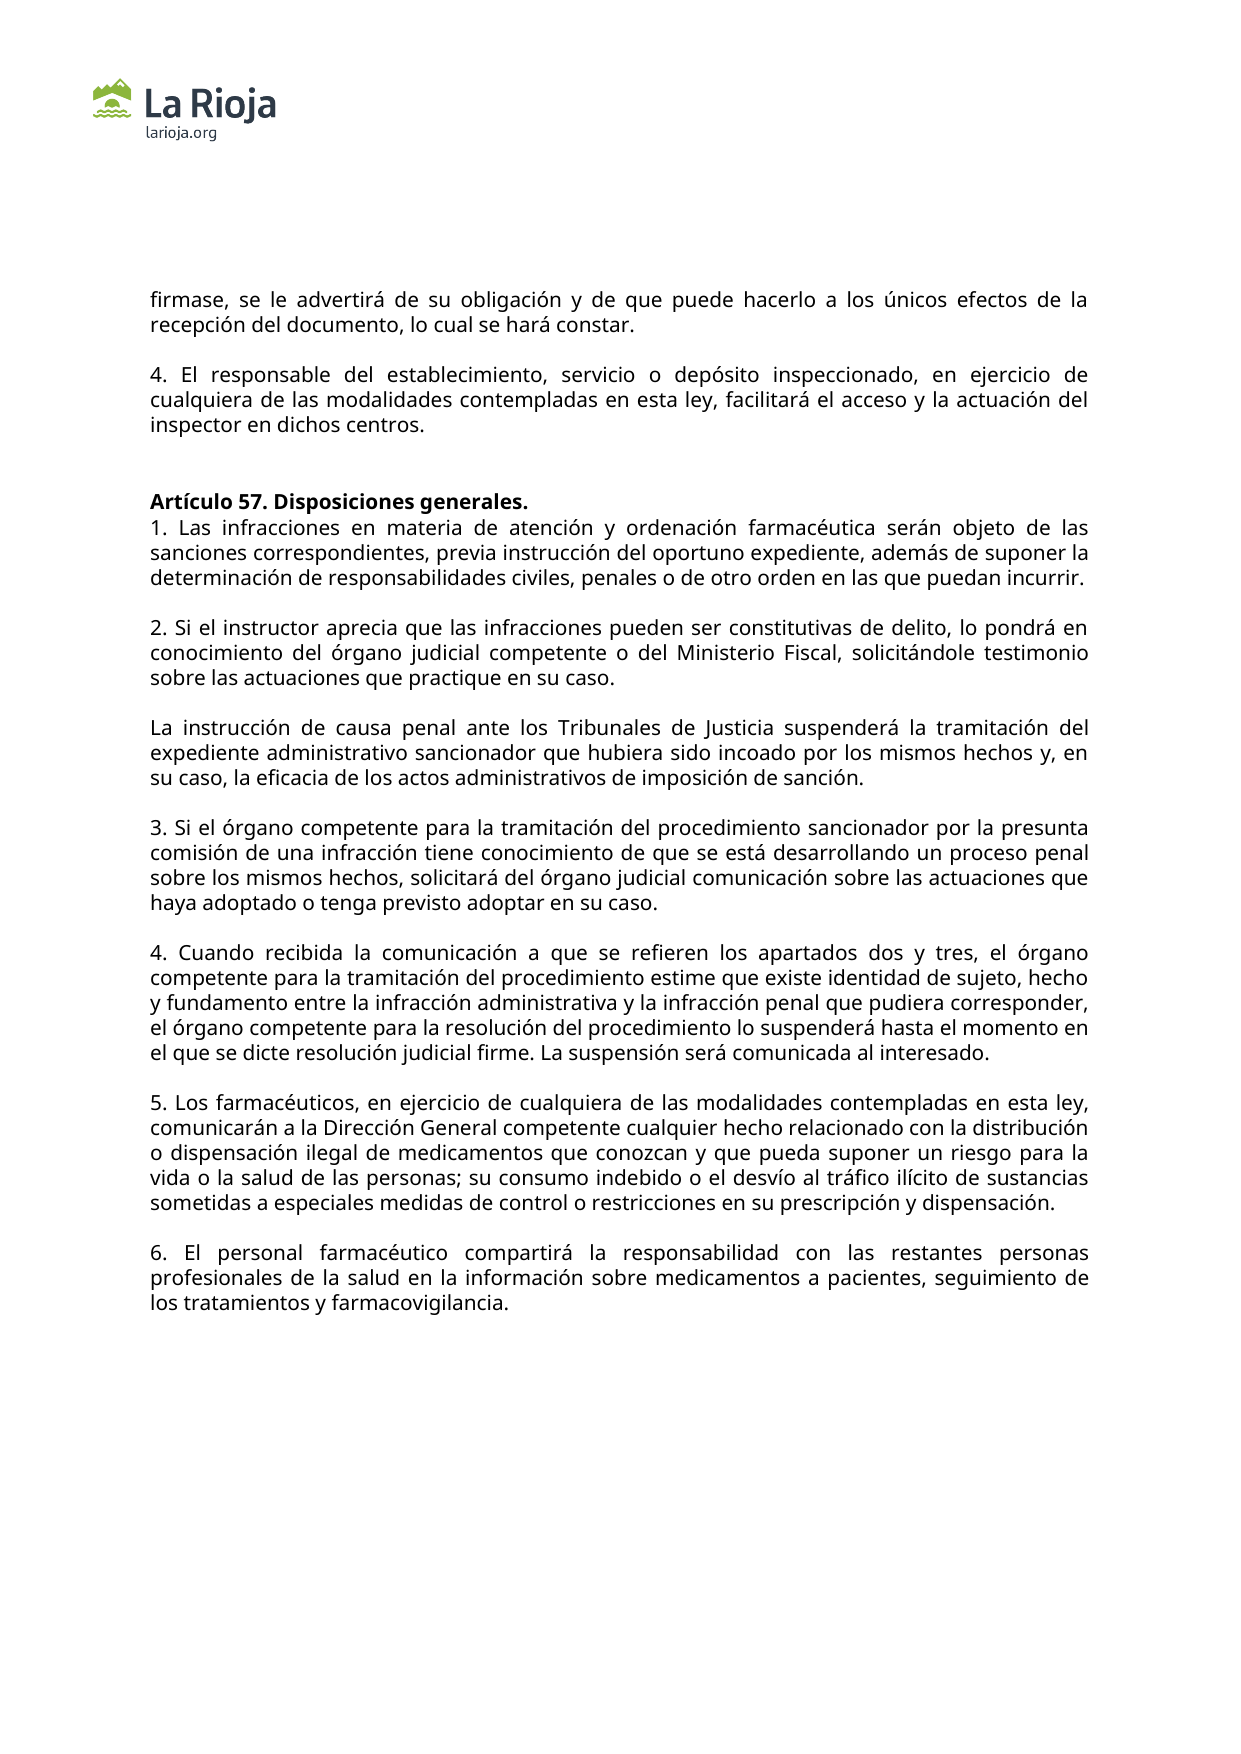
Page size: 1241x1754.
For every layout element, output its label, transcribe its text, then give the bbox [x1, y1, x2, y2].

picture [0, 0, 1241, 237]
text 4. El responsable del establecimiento, servicio o depósito inspeccionado, en ejercicio de cualquiera de las modalidades contempladas en esta ley, facilitará el acceso y la actuación del inspector en dichos centros. [150, 362, 1090, 437]
text 2. Si el instructor aprecia que las infracciones pueden ser constitutivas de delito, lo pondrá en conocimiento del órgano judicial competente o del Ministerio Fiscal, solicitándole testimonio sobre las actuaciones que practique en su caso. [150, 616, 1090, 691]
text 5. Los farmacéuticos, en ejercicio de cualquiera de las modalidades contempladas en esta ley, comunicarán a la Dirección General competente cualquier hecho relacionado con la distribución o dispensación ilegal de medicamentos que conozcan y que pueda suponer un riesgo para la vida o la salud de las personas; su consumo indebido o el desvío al tráfico ilícito de sustancias sometidas a especiales medidas de control o restricciones en su prescripción y dispensación. [150, 1091, 1090, 1216]
text 4. Cuando recibida la comunicación a que se refieren los apartados dos y tres, el órgano competente para la tramitación del procedimiento estime que existe identidad de sujeto, hecho y fundamento entre la infracción administrativa y la infracción penal que pudiera corresponder, el órgano competente para la resolución del procedimiento lo suspenderá hasta el momento en el que se dicte resolución judicial firme. La suspensión será comunicada al interesado. [150, 941, 1090, 1066]
text 6. El personal farmacéutico compartirá la responsabilidad con las restantes personas profesionales de la salud en la información sobre medicamentos a pacientes, seguimiento de los tratamientos y farmacovigilancia. [150, 1241, 1090, 1316]
text 1. Las infracciones en materia de atención y ordenación farmacéutica serán objeto de las sanciones correspondientes, previa instrucción del oportuno expediente, además de suponer la determinación de responsabilidades civiles, penales o de otro orden en las que puedan incurrir. [150, 516, 1090, 591]
text 3. Si el órgano competente para la tramitación del procedimiento sancionador por la presunta comisión de una infracción tiene conocimiento de que se está desarrollando un proceso penal sobre los mismos hechos, solicitará del órgano judicial comunicación sobre las actuaciones que haya adoptado o tenga previsto adoptar en su caso. [150, 816, 1090, 916]
text La instrucción de causa penal ante los Tribunales de Justicia suspenderá la tramitación del expediente administrativo sancionador que hubiera sido incoado por los mismos hechos y, en su caso, la eficacia de los actos administrativos de imposición de sanción. [150, 716, 1090, 791]
subtitle Artículo 57. Disposiciones generales. [150, 487, 1090, 516]
